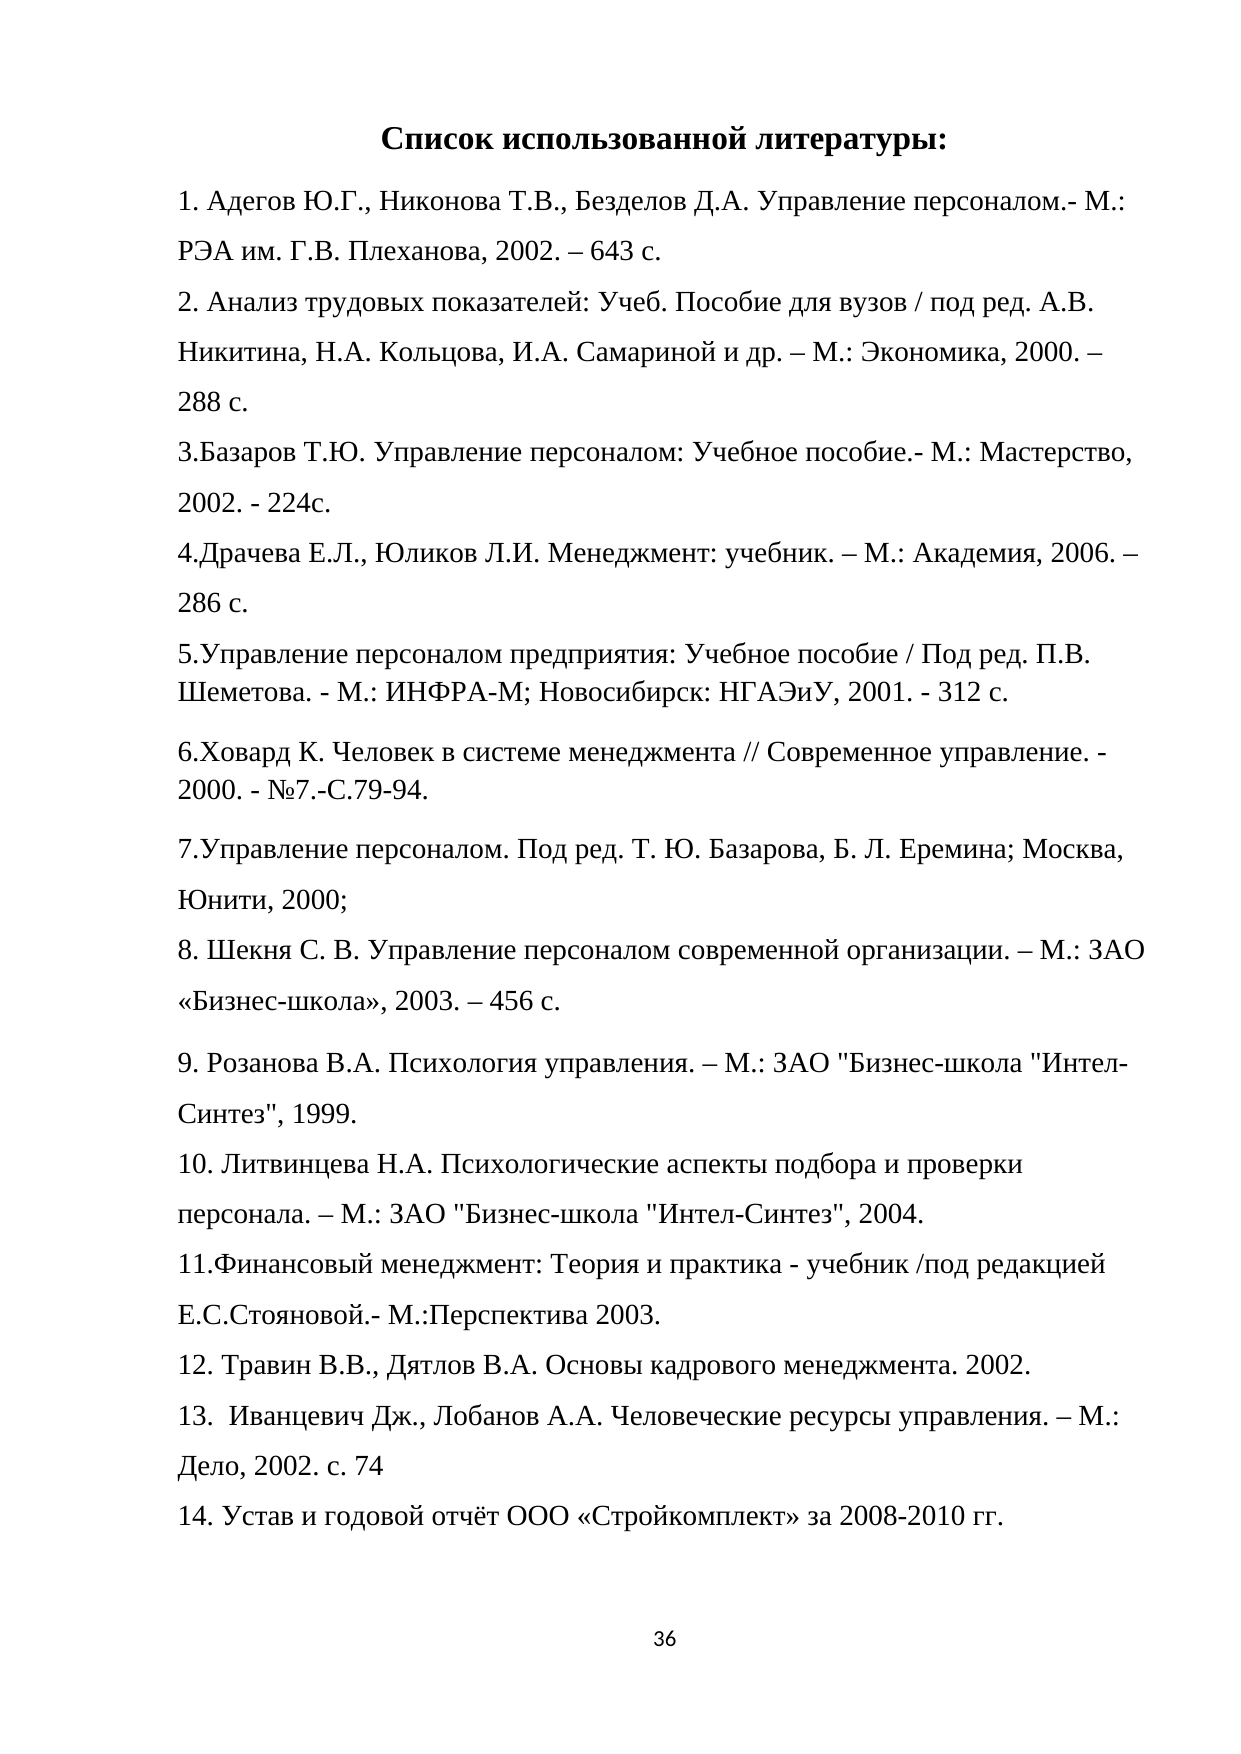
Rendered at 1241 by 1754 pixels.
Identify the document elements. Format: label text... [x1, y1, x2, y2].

text 11.Финансовый менеджмент: Теория и практика - учебник /под редакцией Е.С.Стояновой.- М.:Перспектива 2003. [177, 1247, 1152, 1331]
text 9. Розанова В.А. Психология управления. – М.: ЗАО "Бизнес-школа "Интел-Синтез", 1999. [177, 1045, 1152, 1129]
text 12. Травин В.В., Дятлов В.А. Основы кадрового менеджмента. 2002. [177, 1347, 1152, 1381]
text 5.Управление персоналом предприятия: Учебное пособие / Под ред. П.В. Шеметова. - М.: ИНФРА-М; Новосибирск: НГАЭиУ, 2001. - 312 с. [177, 636, 1152, 708]
text 1. Адегов Ю.Г., Никонова Т.В., Безделов Д.А. Управление персоналом.- М.: РЭА им. Г.В. Плеханова, 2002. – 643 с. [177, 183, 1152, 267]
text Список использованной литературы: [177, 118, 1152, 156]
text 8. Шекня С. В. Управление персоналом современной организации. – М.: ЗАО «Бизнес-школа», 2003. – 456 с. [177, 932, 1152, 1016]
text 7.Управление персоналом. Под ред. Т. Ю. Базарова, Б. Л. Еремина; Москва, Юнити, 2000; [177, 832, 1152, 916]
text 6.Ховард К. Человек в системе менеджмента // Современное управление. - 2000. - №7.-С.79-94. [177, 734, 1152, 806]
text 14. Устав и годовой отчёт ООО «Стройкомплект» за 2008-2010 гг. [177, 1498, 1152, 1532]
text 13. Иванцевич Дж., Лобанов А.А. Человеческие ресурсы управления. – М.: Дело, 2002. с. 74 [177, 1398, 1152, 1481]
text 2. Анализ трудовых показателей: Учеб. Пособие для вузов / под ред. А.В. Никитина, Н.А. Кольцова, И.А. Самариной и др. – М.: Экономика, 2000. – 288 с. [177, 284, 1152, 418]
text 4.Драчева Е.Л., Юликов Л.И. Менеджмент: учебник. – М.: Академия, 2006. – 286 с. [177, 535, 1152, 619]
text 10. Литвинцева Н.А. Психологические аспекты подбора и проверки персонала. – М.: ЗАО "Бизнес-школа "Интел-Синтез", 2004. [177, 1146, 1152, 1230]
text 3.Базаров Т.Ю. Управление персоналом: Учебное пособие.- М.: Мастерство, 2002. - 224с. [177, 434, 1152, 518]
